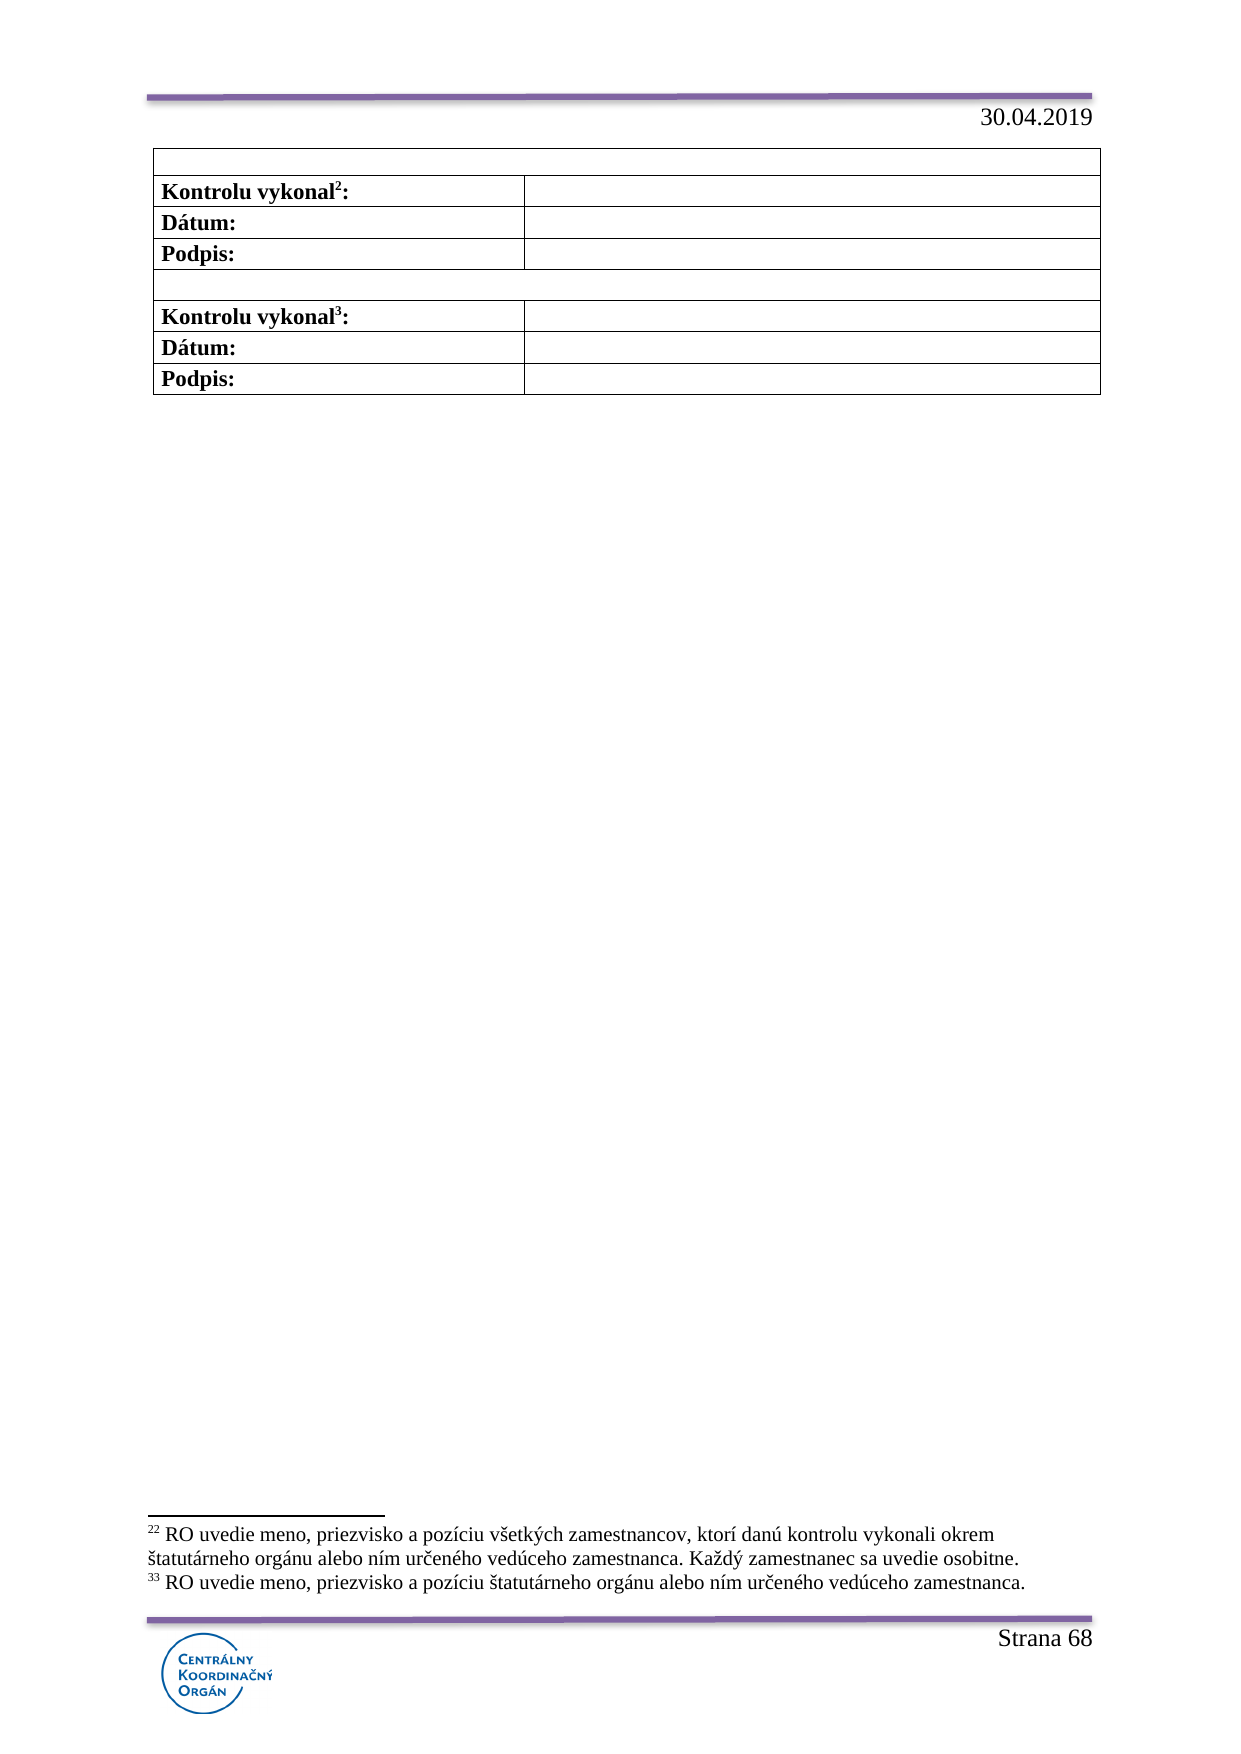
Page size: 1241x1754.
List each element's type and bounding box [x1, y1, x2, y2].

picture [159, 1631, 272, 1713]
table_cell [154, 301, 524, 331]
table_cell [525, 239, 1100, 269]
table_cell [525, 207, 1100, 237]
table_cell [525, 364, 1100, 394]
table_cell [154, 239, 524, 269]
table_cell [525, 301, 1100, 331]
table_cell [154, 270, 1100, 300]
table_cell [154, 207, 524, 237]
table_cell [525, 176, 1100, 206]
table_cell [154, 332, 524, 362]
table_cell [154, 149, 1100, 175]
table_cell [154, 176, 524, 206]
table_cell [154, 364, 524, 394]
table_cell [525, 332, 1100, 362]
